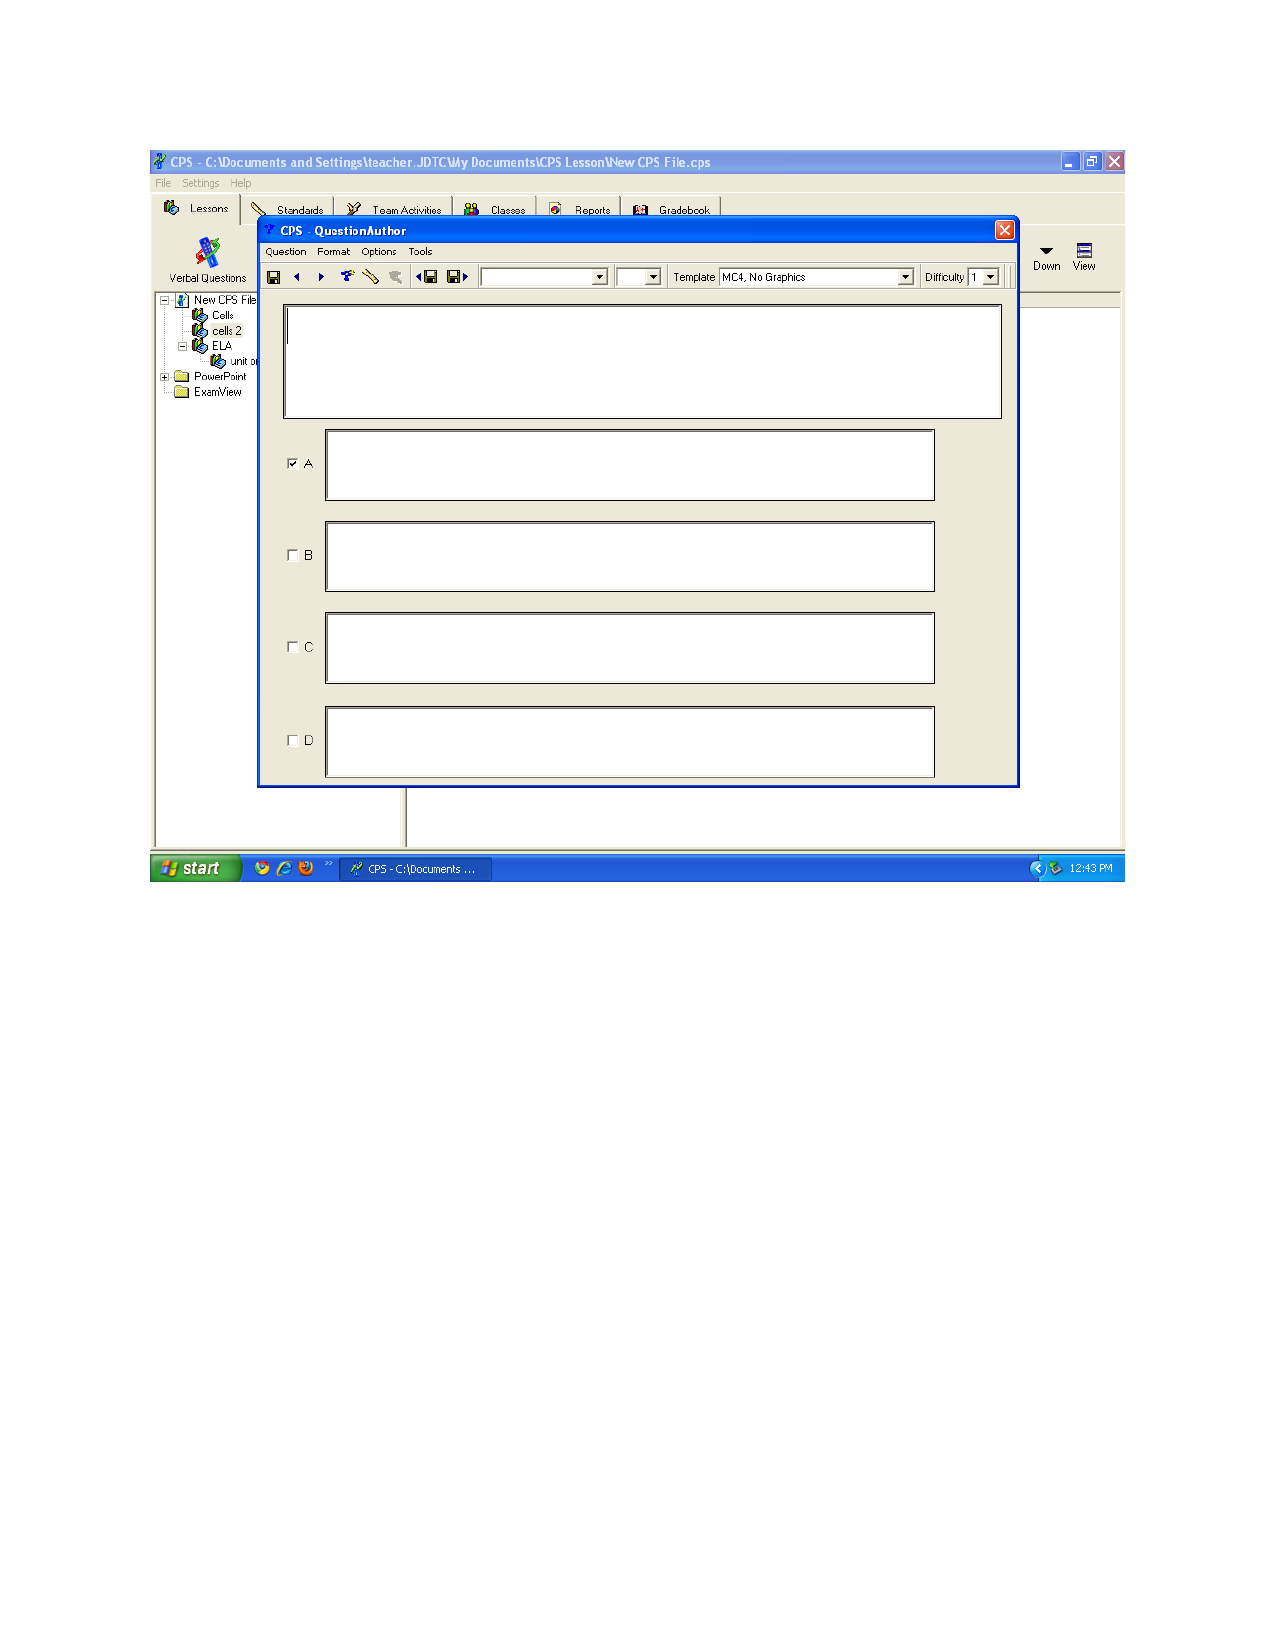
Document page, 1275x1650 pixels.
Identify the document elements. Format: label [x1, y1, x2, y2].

picture [150, 150, 1125, 882]
